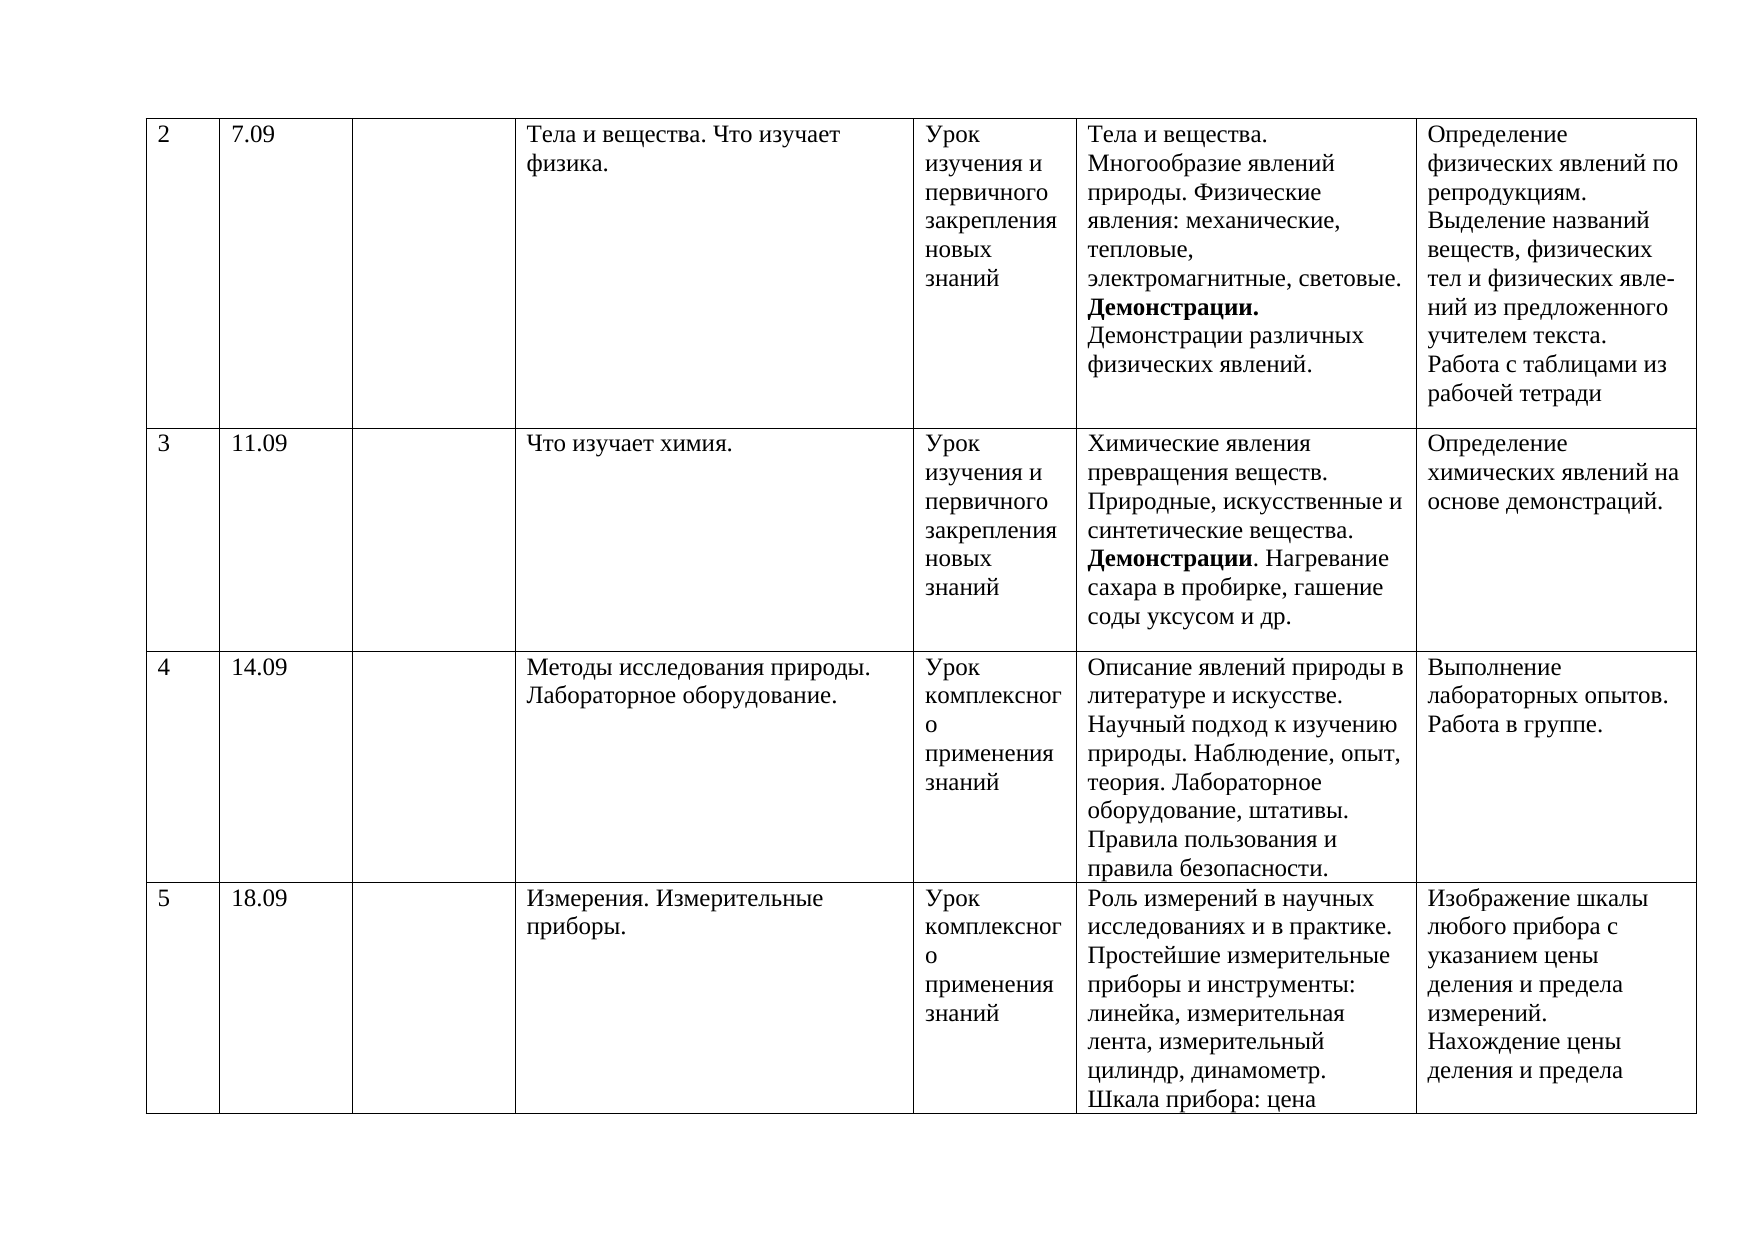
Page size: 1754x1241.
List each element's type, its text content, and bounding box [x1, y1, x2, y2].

table_cell 4 [147, 652, 219, 882]
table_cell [1417, 883, 1696, 1113]
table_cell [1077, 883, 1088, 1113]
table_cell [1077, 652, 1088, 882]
table_cell [353, 883, 515, 1113]
table_cell [353, 119, 515, 427]
table_cell Химические явления превращения веществ. Природные, искусственные и синтетические вещества. Демонстрации. Нагревание сахара в пробирке, гашение соды уксусом и др. [1077, 429, 1416, 651]
table_cell Урок комплексного применения знаний [914, 652, 1076, 882]
table_cell 2 [147, 119, 219, 427]
table_cell Определение физических явлений по репродукциям. Выделение названий веществ, физических тел и физических явлений из предложенного учителем текста. Работа с таблицами из рабочей тетради [1417, 119, 1696, 427]
table_cell 11.09 [220, 429, 352, 651]
table_cell Тела и вещества. Многообразие явлений природы. Физические явления: механические, тепловые, электромагнитные, световые. Демонстрации. Демонстрации различных физических явлений. [1077, 119, 1416, 427]
table_cell 5 [147, 883, 219, 1113]
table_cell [516, 883, 913, 1113]
table_cell 18.09 [220, 883, 352, 1113]
table_cell [353, 429, 515, 651]
table_cell Определение химических явлений на основе демонстраций. [1417, 429, 1696, 651]
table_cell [914, 883, 1076, 1113]
table_cell Урок изучения и первичного закрепления новых знаний [914, 429, 1076, 651]
table_cell 7.09 [220, 119, 352, 427]
table_cell [353, 652, 515, 882]
table_cell Методы исследования природы. Лабораторное оборудование. [516, 652, 913, 882]
table_cell Описание явлений природы в литературе и искусстве. Научный подход к изучению природы. Наблюдение, опыт, теория. Лабораторное оборудование, штативы. Правила пользования и правила безопасности. [1322, 652, 1416, 882]
table_cell Урок изучения и первичного закрепления новых знаний [914, 119, 1076, 427]
table_cell Что изучает химия. [516, 429, 913, 651]
table_cell 3 [147, 429, 219, 651]
table_cell 14.09 [220, 652, 352, 882]
table_cell Тела и вещества. Что изучает физика. [516, 119, 913, 427]
table_cell Выполнение лабораторных опытов. Работа в группе. [1417, 652, 1696, 882]
